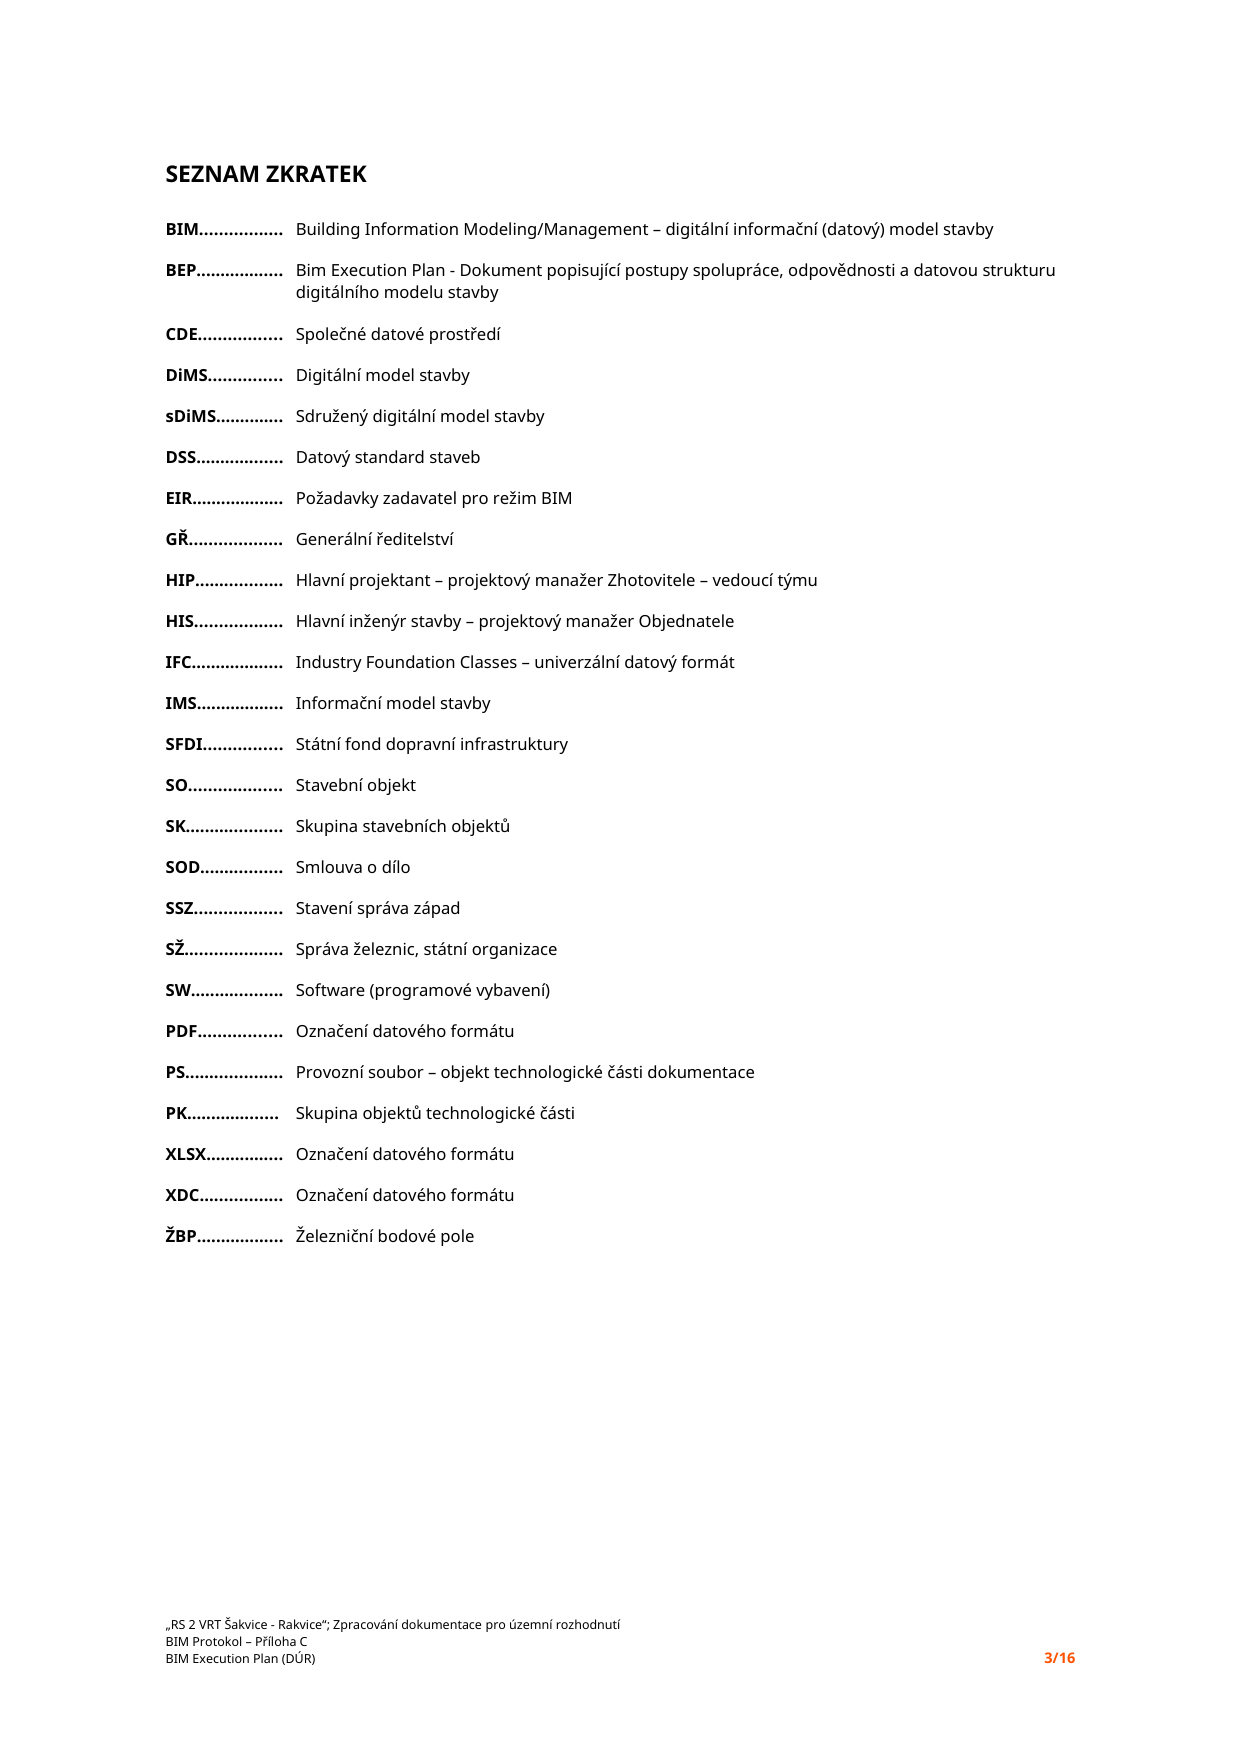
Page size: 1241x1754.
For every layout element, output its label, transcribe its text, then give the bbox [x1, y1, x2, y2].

table_cell Označení datového formátu [296, 1128, 1072, 1168]
table_cell PDF [165, 1004, 296, 1045]
table_cell Správa železnic, státní organizace [296, 922, 1072, 963]
table_cell Společné datové prostředí [296, 307, 1072, 348]
table_cell SFDI [165, 717, 296, 758]
table_cell IMS [165, 676, 296, 717]
table_header Building Information Modeling/Management – digitální informační (datový) model stavby [296, 202, 1072, 243]
table_cell SOD [165, 840, 296, 881]
table_cell ŽBP [165, 1210, 296, 1251]
table_cell HIS [165, 594, 296, 635]
table_cell Železniční bodové pole [296, 1210, 1072, 1251]
table_cell Bim Execution Plan - Dokument popisující postupy spolupráce, odpovědnosti a datovou strukturu digitálního modelu stavby [296, 243, 1072, 307]
table_cell CDE [165, 307, 296, 348]
table_cell Informační model stavby [296, 676, 1072, 717]
table_cell Sdružený digitální model stavby [296, 389, 1072, 430]
table_cell SK [165, 799, 296, 840]
table_cell Stavení správa západ [296, 881, 1072, 922]
table_cell PS [165, 1045, 296, 1086]
text Seznam zkratek [165, 158, 1075, 189]
table_cell Digitální model stavby [296, 348, 1072, 389]
table_cell Industry Foundation Classes – univerzální datový formát [296, 635, 1072, 676]
table_cell DSS [165, 430, 296, 471]
table_cell IFC [165, 635, 296, 676]
table_cell SO [165, 758, 296, 799]
table_cell Generální ředitelství [296, 512, 1072, 553]
table_cell XDC [165, 1169, 296, 1209]
table_cell EIR [165, 471, 296, 512]
table_cell Státní fond dopravní infrastruktury [296, 717, 1072, 758]
table_cell Hlavní inženýr stavby – projektový manažer Objednatele [296, 594, 1072, 635]
table_cell BEP [165, 243, 296, 307]
table_cell SSZ [165, 881, 296, 922]
table_cell Datový standard staveb [296, 430, 1072, 471]
table_cell SW [165, 963, 296, 1004]
table_cell HIP [165, 553, 296, 594]
table_cell SŽ [165, 922, 296, 963]
table_cell sDiMS [165, 389, 296, 430]
table_cell Skupina objektů technologické části [296, 1086, 1072, 1127]
table_cell Provozní soubor – objekt technologické části dokumentace [296, 1045, 1072, 1086]
table_header BIM [165, 202, 296, 243]
table_cell Označení datového formátu [296, 1004, 1072, 1045]
table_cell Software (programové vybavení) [296, 963, 1072, 1004]
table_cell DiMS [165, 348, 296, 389]
table_cell XLSX [165, 1128, 296, 1168]
table_cell Smlouva o dílo [296, 840, 1072, 881]
table_cell Požadavky zadavatel pro režim BIM [296, 471, 1072, 512]
table_cell Hlavní projektant – projektový manažer Zhotovitele – vedoucí týmu [296, 553, 1072, 594]
table_cell Skupina stavebních objektů [296, 799, 1072, 840]
table_cell GŘ [165, 512, 296, 553]
table_cell PK [165, 1086, 296, 1127]
table_cell Stavební objekt [296, 758, 1072, 799]
table_cell Označení datového formátu [296, 1169, 1072, 1209]
